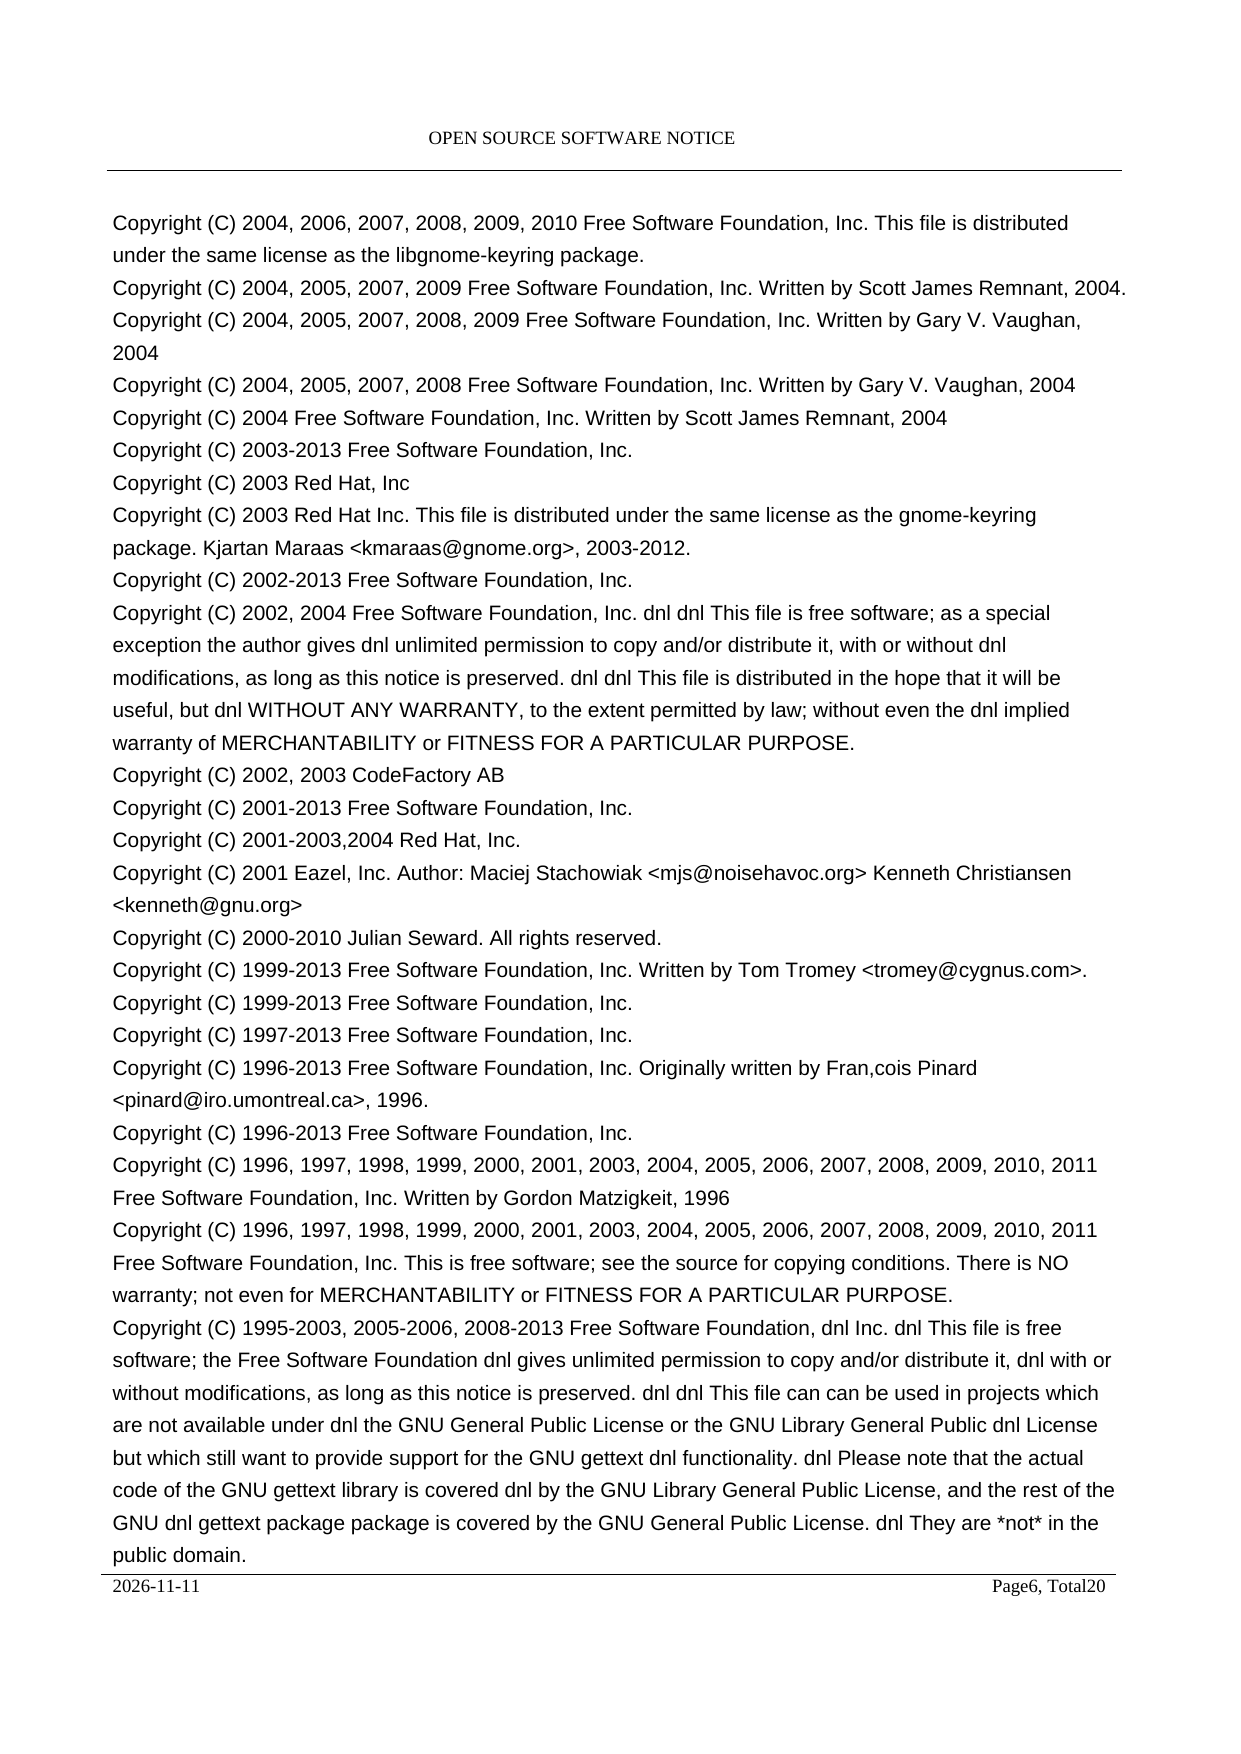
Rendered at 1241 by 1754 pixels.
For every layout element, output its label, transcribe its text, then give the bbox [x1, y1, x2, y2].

text Copyright (C) 1999-2013 Free Software Foundation, Inc. Written by Tom Tromey <tromey@cygnus.com>. [112, 954, 1128, 986]
text Copyright (C) 1997-2013 Free Software Foundation, Inc. [112, 1019, 1128, 1051]
text Copyright (C) 1996-2013 Free Software Foundation, Inc. [112, 1116, 1128, 1149]
text Copyright (C) 2004, 2006, 2007, 2008, 2009, 2010 Free Software Foundation, Inc. This file is distributed under the same license as the libgnome-keyring package. [112, 206, 1128, 271]
text Copyright (C) 1999-2013 Free Software Foundation, Inc. [112, 986, 1128, 1019]
text Copyright (C) 2001-2003,2004 Red Hat, Inc. [112, 824, 1128, 856]
text Copyright (C) 2004, 2005, 2007, 2008, 2009 Free Software Foundation, Inc. Written by Gary V. Vaughan, 2004 [112, 304, 1128, 369]
text Copyright (C) 2000-2010 Julian Seward. All rights reserved. [112, 921, 1128, 954]
text Copyright (C) 1996, 1997, 1998, 1999, 2000, 2001, 2003, 2004, 2005, 2006, 2007, 2008, 2009, 2010, 2011 Free Software Foundation, Inc. Written by Gordon Matzigkeit, 1996 [112, 1149, 1128, 1214]
text Copyright (C) 1996, 1997, 1998, 1999, 2000, 2001, 2003, 2004, 2005, 2006, 2007, 2008, 2009, 2010, 2011 Free Software Foundation, Inc. This is free software; see the source for copying conditions. There is NO warranty; not even for MERCHANTABILITY or FITNESS FOR A PARTICULAR PURPOSE. [112, 1214, 1128, 1311]
text Copyright (C) 2003 Red Hat, Inc [112, 466, 1128, 499]
text Copyright (C) 2002, 2003 CodeFactory AB [112, 759, 1128, 791]
text Copyright (C) 2004 Free Software Foundation, Inc. Written by Scott James Remnant, 2004 [112, 401, 1128, 434]
text Copyright (C) 1996-2013 Free Software Foundation, Inc. Originally written by Fran,cois Pinard <pinard@iro.umontreal.ca>, 1996. [112, 1051, 1128, 1116]
text Copyright (C) 1995-2003, 2005-2006, 2008-2013 Free Software Foundation, dnl Inc. dnl This file is free software; the Free Software Foundation dnl gives unlimited permission to copy and/or distribute it, dnl with or without modifications, as long as this notice is preserved. dnl dnl This file can can be used in projects which are not available under dnl the GNU General Public License or the GNU Library General Public dnl License but which still want to provide support for the GNU gettext dnl functionality. dnl Please note that the actual code of the GNU gettext library is covered dnl by the GNU Library General Public License, and the rest of the GNU dnl gettext package package is covered by the GNU General Public License. dnl They are *not* in the public domain. [112, 1311, 1128, 1571]
text Copyright (C) 2003-2013 Free Software Foundation, Inc. [112, 434, 1128, 466]
text Copyright (C) 2002-2013 Free Software Foundation, Inc. [112, 564, 1128, 596]
text Copyright (C) 2001 Eazel, Inc. Author: Maciej Stachowiak <mjs@noisehavoc.org> Kenneth Christiansen <kenneth@gnu.org> [112, 856, 1128, 921]
text Copyright (C) 2001-2013 Free Software Foundation, Inc. [112, 791, 1128, 824]
text Copyright (C) 2004, 2005, 2007, 2009 Free Software Foundation, Inc. Written by Scott James Remnant, 2004. [112, 271, 1128, 304]
text Copyright (C) 2003 Red Hat Inc. This file is distributed under the same license as the gnome-keyring package. Kjartan Maraas <kmaraas@gnome.org>, 2003-2012. [112, 499, 1128, 564]
text Copyright (C) 2004, 2005, 2007, 2008 Free Software Foundation, Inc. Written by Gary V. Vaughan, 2004 [112, 369, 1128, 401]
text Copyright (C) 2002, 2004 Free Software Foundation, Inc. dnl dnl This file is free software; as a special exception the author gives dnl unlimited permission to copy and/or distribute it, with or without dnl modifications, as long as this notice is preserved. dnl dnl This file is distributed in the hope that it will be useful, but dnl WITHOUT ANY WARRANTY, to the extent permitted by law; without even the dnl implied warranty of MERCHANTABILITY or FITNESS FOR A PARTICULAR PURPOSE. [112, 596, 1128, 759]
